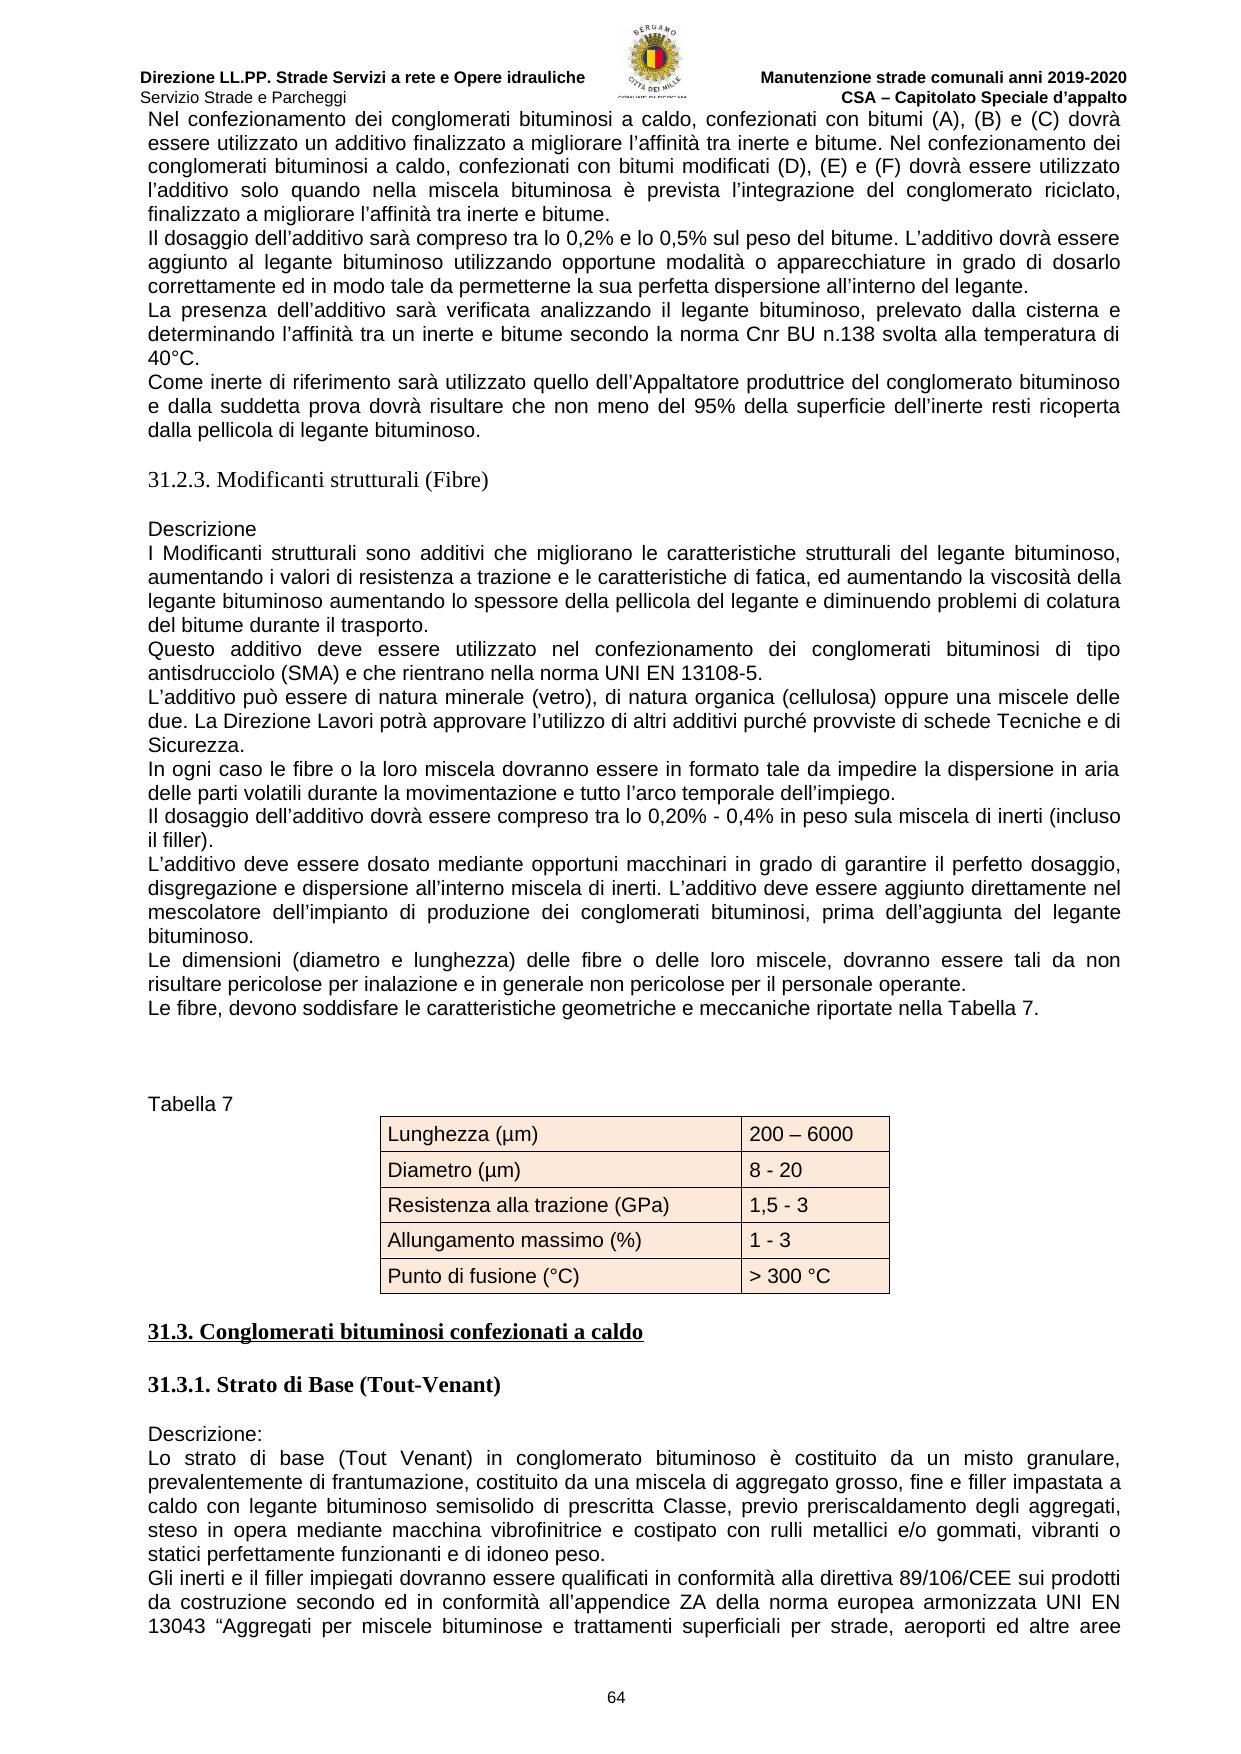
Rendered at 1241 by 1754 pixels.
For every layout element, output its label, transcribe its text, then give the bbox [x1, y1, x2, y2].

text Descrizione: [148, 1422, 1122, 1446]
text In ogni caso le fibre o la loro miscela dovranno essere in formato tale da impedire la dispersione in aria delle parti volatili durante la movimentazione e tutto l’arco temporale dell’impiego. [148, 756, 1122, 804]
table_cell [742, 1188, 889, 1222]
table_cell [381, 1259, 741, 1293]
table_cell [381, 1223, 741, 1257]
text Tabella 7 [148, 1092, 1122, 1116]
text La presenza dell’additivo sarà verificata analizzando il legante bituminoso, prelevato dalla cisterna e determinando l’affinità tra un inerte e bitume secondo la norma Cnr BU n.138 svolta alla temperatura di 40°C. [148, 298, 1122, 370]
text Lo strato di base (Tout Venant) in conglomerato bituminoso è costituito da un misto granulare, prevalentemente di frantumazione, costituito da una miscela di aggregato grosso, fine e filler impastata a caldo con legante bituminoso semisolido di prescritta Classe, previo preriscaldamento degli aggregati, steso in opera mediante macchina vibrofinitrice e costipato con rulli metallici e/o gommati, vibranti o statici perfettamente funzionanti e di idoneo peso. [148, 1446, 1122, 1566]
subtitle 31.3. Conglomerati bituminosi confezionati a caldo [148, 1318, 1122, 1345]
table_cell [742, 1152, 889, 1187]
subtitle 31.3.1. Strato di Base (Tout-Venant) [148, 1371, 1122, 1398]
text Descrizione [148, 517, 1122, 541]
text Questo additivo deve essere utilizzato nel confezionamento dei conglomerati bituminosi di tipo antisdrucciolo (SMA) e che rientrano nella norma UNI EN 13108-5. [148, 637, 1122, 684]
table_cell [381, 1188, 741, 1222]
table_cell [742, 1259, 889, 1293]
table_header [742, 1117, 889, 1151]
text Il dosaggio dell’additivo dovrà essere compreso tra lo 0,20% - 0,4% in peso sula miscela di inerti (incluso il filler). [148, 804, 1122, 852]
text L’additivo deve essere dosato mediante opportuni macchinari in grado di garantire il perfetto dosaggio, disgregazione e dispersione all’interno miscela di inerti. L’additivo deve essere aggiunto direttamente nel mescolatore dell’impianto di produzione dei conglomerati bituminosi, prima dell’aggiunta del legante bituminoso. [148, 852, 1122, 948]
text Le fibre, devono soddisfare le caratteristiche geometriche e meccaniche riportate nella Tabella 7. [148, 996, 1122, 1020]
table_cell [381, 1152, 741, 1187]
text Il dosaggio dell’additivo sarà compreso tra lo 0,2% e lo 0,5% sul peso del bitume. L’additivo dovrà essere aggiunto al legante bituminoso utilizzando opportune modalità o apparecchiature in grado di dosarlo correttamente ed in modo tale da permetterne la sua perfetta dispersione all’interno del legante. [148, 226, 1122, 298]
picture [617, 25, 687, 97]
text Come inerte di riferimento sarà utilizzato quello dell’Appaltatore produttrice del conglomerato bituminoso e dalla suddetta prova dovrà risultare che non meno del 95% della superficie dell’inerte resti ricoperta dalla pellicola di legante bituminoso. [148, 370, 1122, 442]
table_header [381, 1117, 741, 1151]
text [148, 1566, 1122, 1638]
text L’additivo può essere di natura minerale (vetro), di natura organica (cellulosa) oppure una miscele delle due. La Direzione Lavori potrà approvare l’utilizzo di altri additivi purché provviste di schede Tecniche e di Sicurezza. [148, 684, 1122, 756]
text Le dimensioni (diametro e lunghezza) delle fibre o delle loro miscele, dovranno essere tali da non risultare pericolose per inalazione e in generale non pericolose per il personale operante. [148, 948, 1122, 996]
subtitle 31.2.3. Modificanti strutturali (Fibre) [148, 466, 1122, 493]
text Nel confezionamento dei conglomerati bituminosi a caldo, confezionati con bitumi (A), (B) e (C) dovrà essere utilizzato un additivo finalizzato a migliorare l’affinità tra inerte e bitume. Nel confezionamento dei conglomerati bituminosi a caldo, confezionati con bitumi modificati (D), (E) e (F) dovrà essere utilizzato l’additivo solo quando nella miscela bituminosa è prevista l’integrazione del conglomerato riciclato, finalizzato a migliorare l’affinità tra inerte e bitume. [148, 106, 1122, 226]
text I Modificanti strutturali sono additivi che migliorano le caratteristiche strutturali del legante bituminoso, aumentando i valori di resistenza a trazione e le caratteristiche di fatica, ed aumentando la viscosità della legante bituminoso aumentando lo spessore della pellicola del legante e diminuendo problemi di colatura del bitume durante il trasporto. [148, 541, 1122, 637]
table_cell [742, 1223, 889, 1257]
